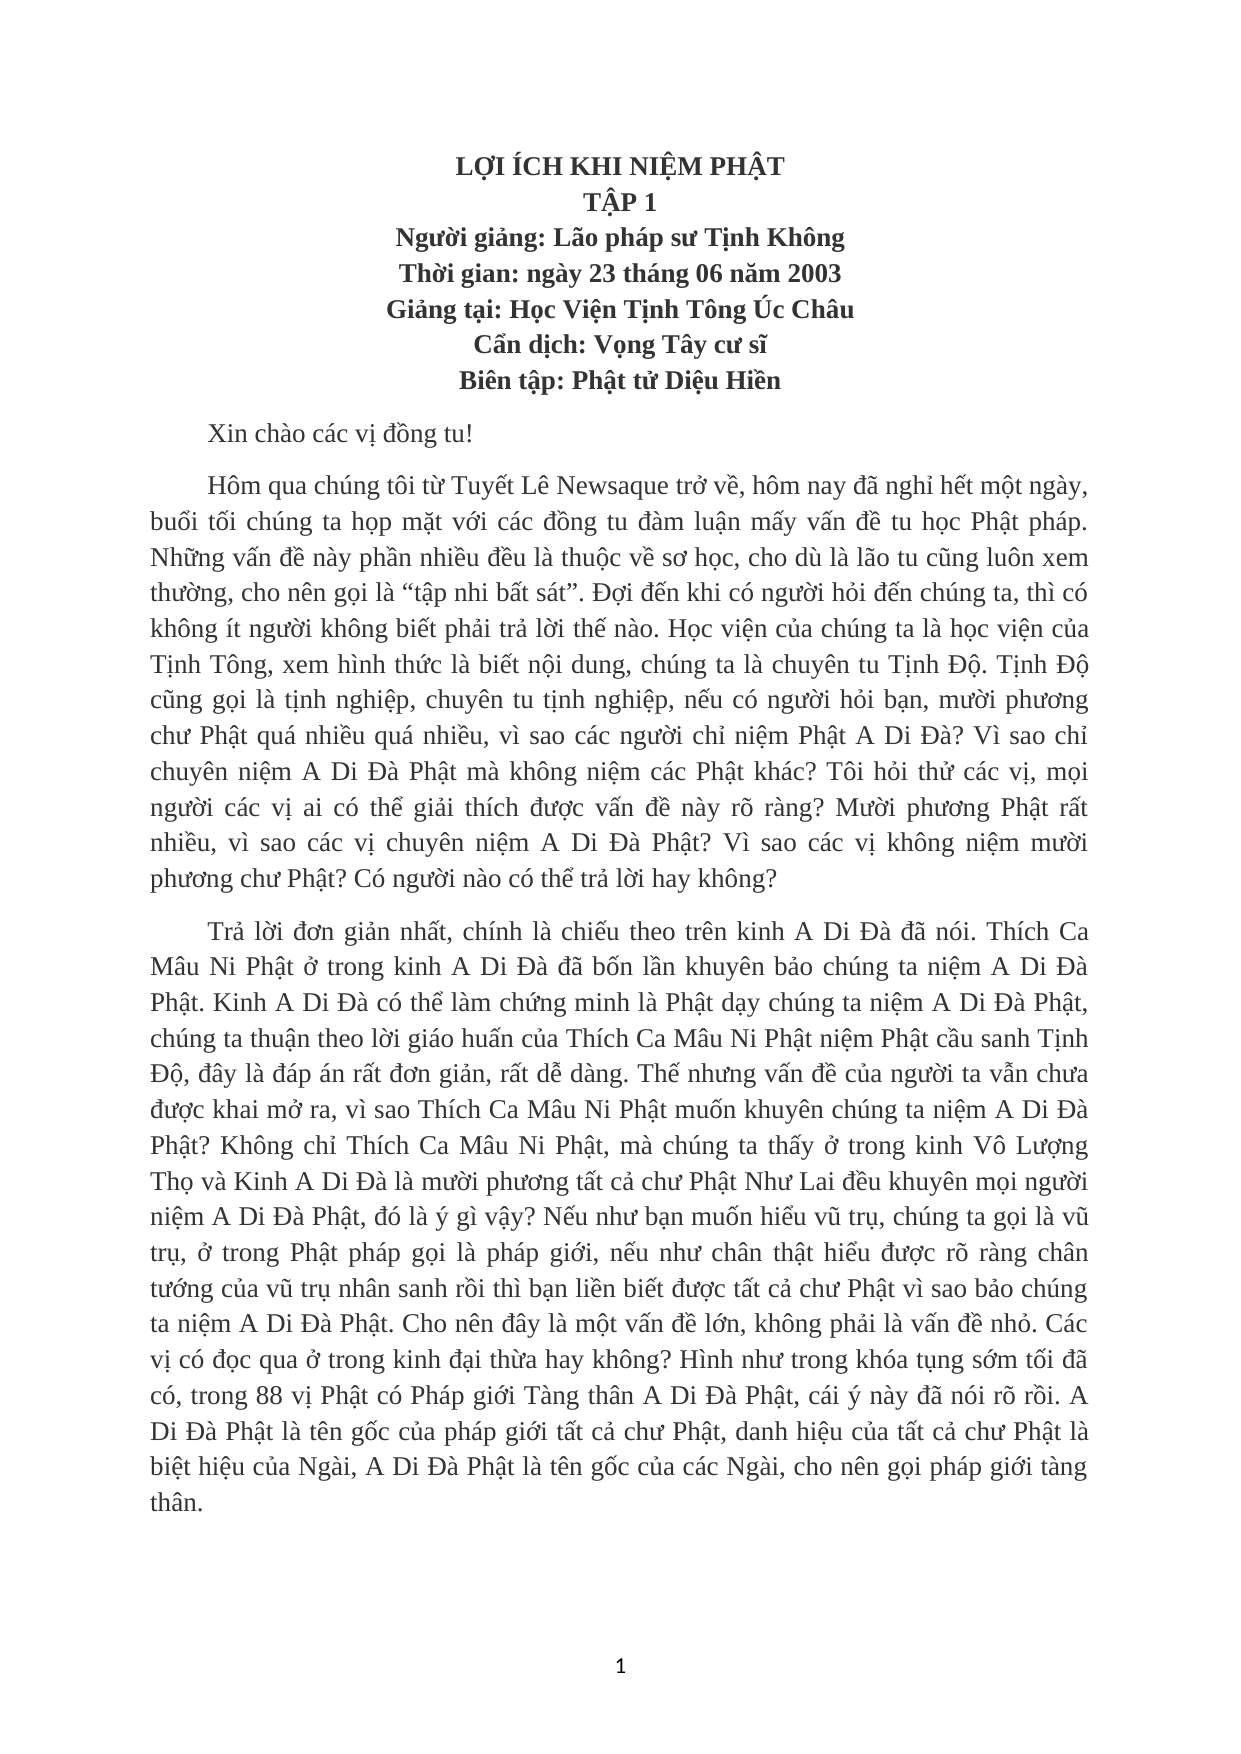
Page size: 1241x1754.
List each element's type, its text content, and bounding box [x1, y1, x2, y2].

text Xin chào các vị đồng tu! [150, 417, 1090, 448]
text LỢI ÍCH KHI NIỆM PHẬT [150, 150, 1090, 181]
text Cẩn dịch: Vọng Tây cư sĩ [150, 329, 1090, 360]
text Biên tập: Phật tử Diệu Hiền [150, 364, 1090, 396]
text Hôm qua chúng tôi từ Tuyết Lê Newsaque trở về, hôm nay đã nghỉ hết một ngày, buổi tối chúng ta họp mặt với các đồng tu đàm luận mấy vấn đề tu học Phật pháp. Những vấn đề này phần nhiều đều là thuộc về sơ học, cho dù là lão tu cũng luôn xem thường, cho nên gọi là “tập nhi bất sát”. Đợi đến khi có người hỏi đến chúng ta, thì có không ít người không biết phải trả lời thế nào. Học viện của chúng ta là học viện của Tịnh Tông, xem hình thức là biết nội dung, chúng ta là chuyên tu Tịnh Độ. Tịnh Độ cũng gọi là tịnh nghiệp, chuyên tu tịnh nghiệp, nếu có người hỏi bạn, mười phương chư Phật quá nhiều quá nhiều, vì sao các người chỉ niệm Phật A Di Đà? Vì sao chỉ chuyên niệm A Di Đà Phật mà không niệm các Phật khác? Tôi hỏi thử các vị, mọi người các vị ai có thể giải thích được vấn đề này rõ ràng? Mười phương Phật rất nhiều, vì sao các vị chuyên niệm A Di Đà Phật? Vì sao các vị không niệm mười phương chư Phật? Có người nào có thể trả lời hay không? [150, 469, 1090, 893]
text Người giảng: Lão pháp sư Tịnh Không [150, 221, 1090, 253]
text TẬP 1 [150, 186, 1090, 217]
text Thời gian: ngày 23 tháng 06 năm 2003 [150, 257, 1090, 288]
text Giảng tại: Học Viện Tịnh Tông Úc Châu [150, 293, 1090, 324]
text Trả lời đơn giản nhất, chính là chiếu theo trên kinh A Di Đà đã nói. Thích Ca Mâu Ni Phật ở trong kinh A Di Đà đã bốn lần khuyên bảo chúng ta niệm A Di Đà Phật. Kinh A Di Đà có thể làm chứng minh là Phật dạy chúng ta niệm A Di Đà Phật, chúng ta thuận theo lời giáo huấn của Thích Ca Mâu Ni Phật niệm Phật cầu sanh Tịnh Độ, đây là đáp án rất đơn giản, rất dễ dàng. Thế nhưng vấn đề của người ta vẫn chưa được khai mở ra, vì sao Thích Ca Mâu Ni Phật muốn khuyên chúng ta niệm A Di Đà Phật? Không chỉ Thích Ca Mâu Ni Phật, mà chúng ta thấy ở trong kinh Vô Lượng Thọ và Kinh A Di Đà là mười phương tất cả chư Phật Như Lai đều khuyên mọi người niệm A Di Đà Phật, đó là ý gì vậy? Nếu như bạn muốn hiểu vũ trụ, chúng ta gọi là vũ trụ, ở trong Phật pháp gọi là pháp giới, nếu như chân thật hiểu được rõ ràng chân tướng của vũ trụ nhân sanh rồi thì bạn liền biết được tất cả chư Phật vì sao bảo chúng ta niệm A Di Đà Phật. Cho nên đây là một vấn đề lớn, không phải là vấn đề nhỏ. Các vị có đọc qua ở trong kinh đại thừa hay không? Hình như trong khóa tụng sớm tối đã có, trong 88 vị Phật có Pháp giới Tàng thân A Di Đà Phật, cái ý này đã nói rõ rồi. A Di Đà Phật là tên gốc của pháp giới tất cả chư Phật, danh hiệu của tất cả chư Phật là biệt hiệu của Ngài, A Di Đà Phật là tên gốc của các Ngài, cho nên gọi pháp giới tàng thân. [150, 914, 1090, 1517]
